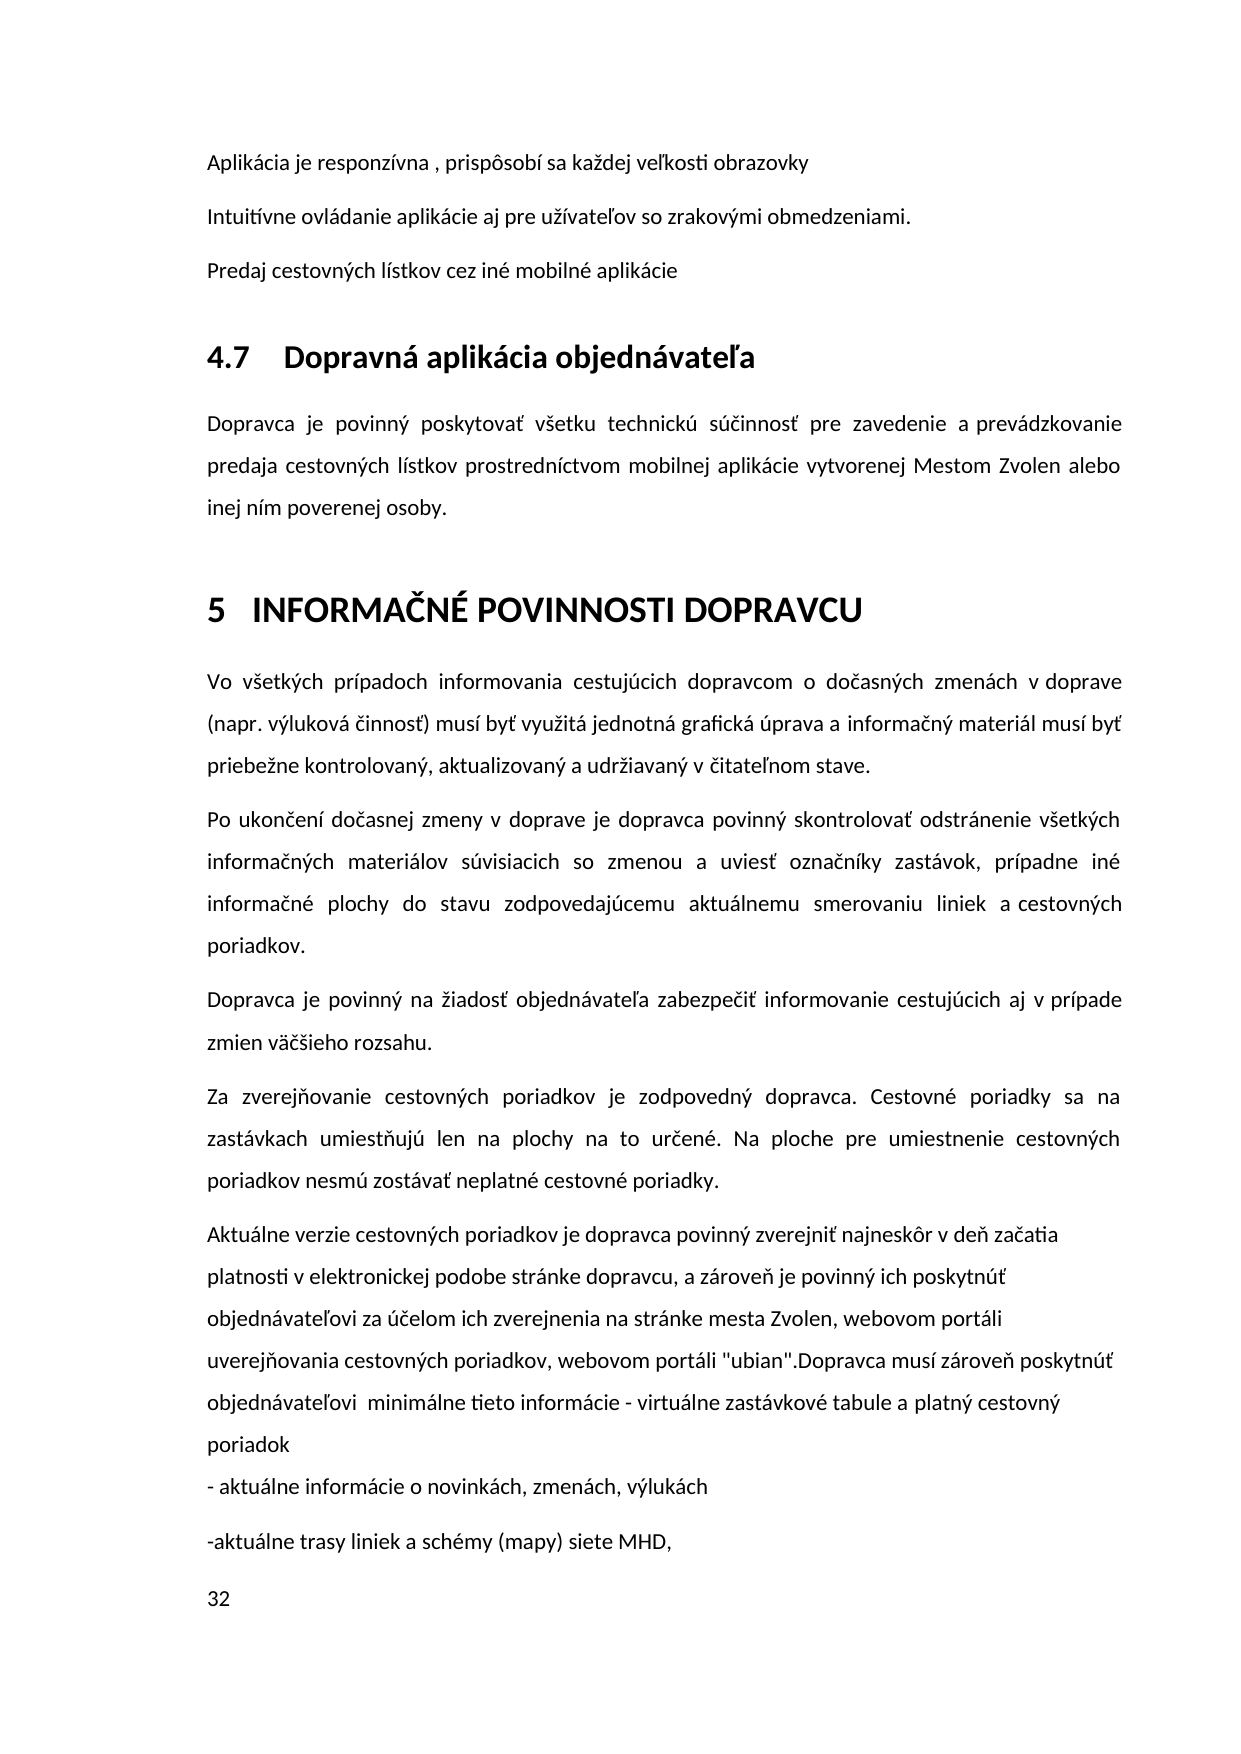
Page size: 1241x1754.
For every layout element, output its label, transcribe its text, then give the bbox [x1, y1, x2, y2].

text Aplikácia je responzívna , prispôsobí sa každej veľkosti obrazovky [207, 148, 1122, 176]
text Intuitívne ovládanie aplikácie aj pre užívateľov so zrakovými obmedzeniami. [207, 202, 1122, 230]
subtitle INFORMAČNÉ POVINNOSTI DOPRAVCU [207, 586, 1122, 631]
subtitle Dopravná aplikácia objednávateľa [207, 336, 1122, 377]
text Predaj cestovných lístkov cez iné mobilné aplikácie [207, 257, 1122, 284]
text Dopravca je povinný na žiadosť objednávateľa zabezpečiť informovanie cestujúcich aj v prípade zmien väčšieho rozsahu. [207, 986, 1122, 1056]
text Vo všetkých prípadoch informovania cestujúcich dopravcom o dočasných zmenách v doprave (napr. výluková činnosť) musí byť využitá jednotná grafická úprava a informačný materiál musí byť priebežne kontrolovaný, aktualizovaný a udržiavaný v čitateľnom stave. [207, 667, 1122, 779]
text Za zverejňovanie cestovných poriadkov je zodpovedný dopravca. Cestovné poriadky sa na zastávkach umiestňujú len na plochy na to určené. Na ploche pre umiestnenie cestovných poriadkov nesmú zostávať neplatné cestovné poriadky. [207, 1082, 1122, 1194]
text Dopravca je povinný poskytovať všetku technickú súčinnosť pre zavedenie a prevádzkovanie predaja cestovných lístkov prostredníctvom mobilnej aplikácie vytvorenej Mestom Zvolen alebo inej ním poverenej osoby. [207, 409, 1122, 522]
text -aktuálne trasy liniek a schémy (mapy) siete MHD, [207, 1527, 1122, 1555]
text Po ukončení dočasnej zmeny v doprave je dopravca povinný skontrolovať odstránenie všetkých informačných materiálov súvisiacich so zmenou a uviesť označníky zastávok, prípadne iné informačné plochy do stavu zodpovedajúcemu aktuálnemu smerovaniu liniek a cestovných poriadkov. [207, 805, 1122, 959]
text Aktuálne verzie cestovných poriadkov je dopravca povinný zverejniť najneskôr v deň začatia platnosti v elektronickej podobe stránke dopravcu, a zároveň je povinný ich poskytnúť objednávateľovi za účelom ich zverejnenia na stránke mesta Zvolen, webovom portáli uverejňovania cestovných poriadkov, webovom portáli "ubian".Dopravca musí zároveň poskytnúť objednávateľovi minimálne tieto informácie - virtuálne zastávkové tabule a platný cestovný poriadok - aktuálne informácie o novinkách, zmenách, výlukách [207, 1221, 1122, 1500]
